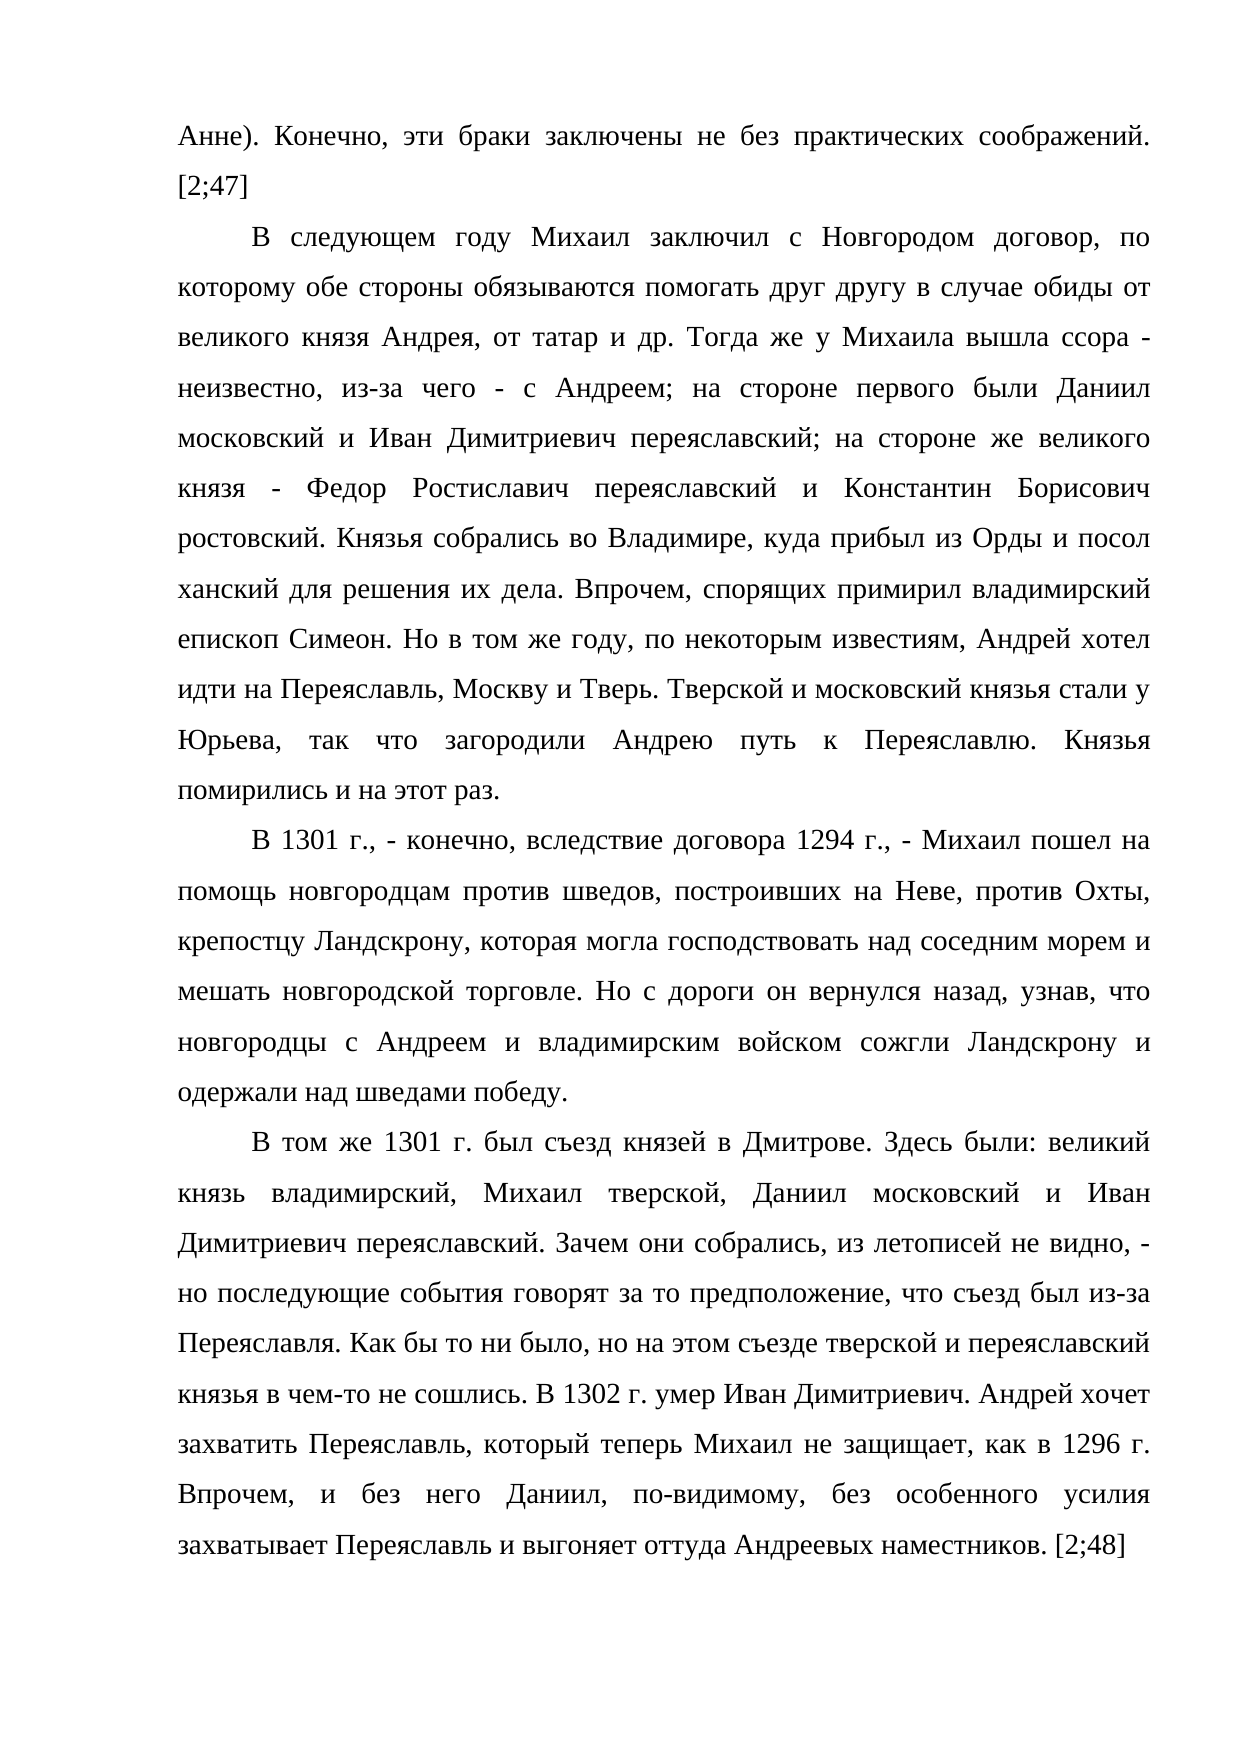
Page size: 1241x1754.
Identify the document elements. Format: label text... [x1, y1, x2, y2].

text В ., - конечно, вследствие договора ., - Михаил пошел на помощь новгородцам против шведов, построивших на Неве, против Охты, крепостцу Ландскрону, которая могла господствовать над соседним морем и мешать новгородской торговле. Но с дороги он вернулся назад, узнав, что новгородцы с Андреем и владимирским войском сожгли Ландскрону и одержали над шведами победу. [177, 822, 1152, 1108]
text В следующем году Михаил заключил с Новгородом договор, по которому обе стороны обязываются помогать друг другу в случае обиды от великого князя Андрея, от татар и др. Тогда же у Михаила вышла ссора - неизвестно, из-за чего - с Андреем; на стороне первого были Даниил московский и Иван Димитриевич переяславский; на стороне же великого князя - Федор Ростиславич переяславский и Константин Борисович ростовский. Князья собрались во Владимире, куда прибыл из Орды и посол ханский для решения их дела. Впрочем, спорящих примирил владимирский епископ Симеон. Но в том же году, по некоторым известиям, Андрей хотел идти на Переяславль, Москву и Тверь. Тверской и московский князья стали у Юрьева, так что загородили Андрею путь к Переяславлю. Князья помирились и на этот раз. [177, 219, 1152, 806]
text В том же . был съезд князей в Дмитрове. Здесь были: великий князь владимирский, Михаил тверской, Даниил московский и Иван Димитриевич переяславский. Зачем они собрались, из летописей не видно, - но последующие события говорят за то предположение, что съезд был из-за Переяславля. Как бы то ни было, но на этом съезде тверской и переяславский князья в чем-то не сошлись. В . умер Иван Димитриевич. Андрей хочет захватить Переяславль, который теперь Михаил не защищает, как в . Впрочем, и без него Даниил, по-видимому, без особенного усилия захватывает Переяславль и выгоняет оттуда Андреевых наместников. [2;48] [177, 1124, 1152, 1560]
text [177, 118, 1152, 202]
